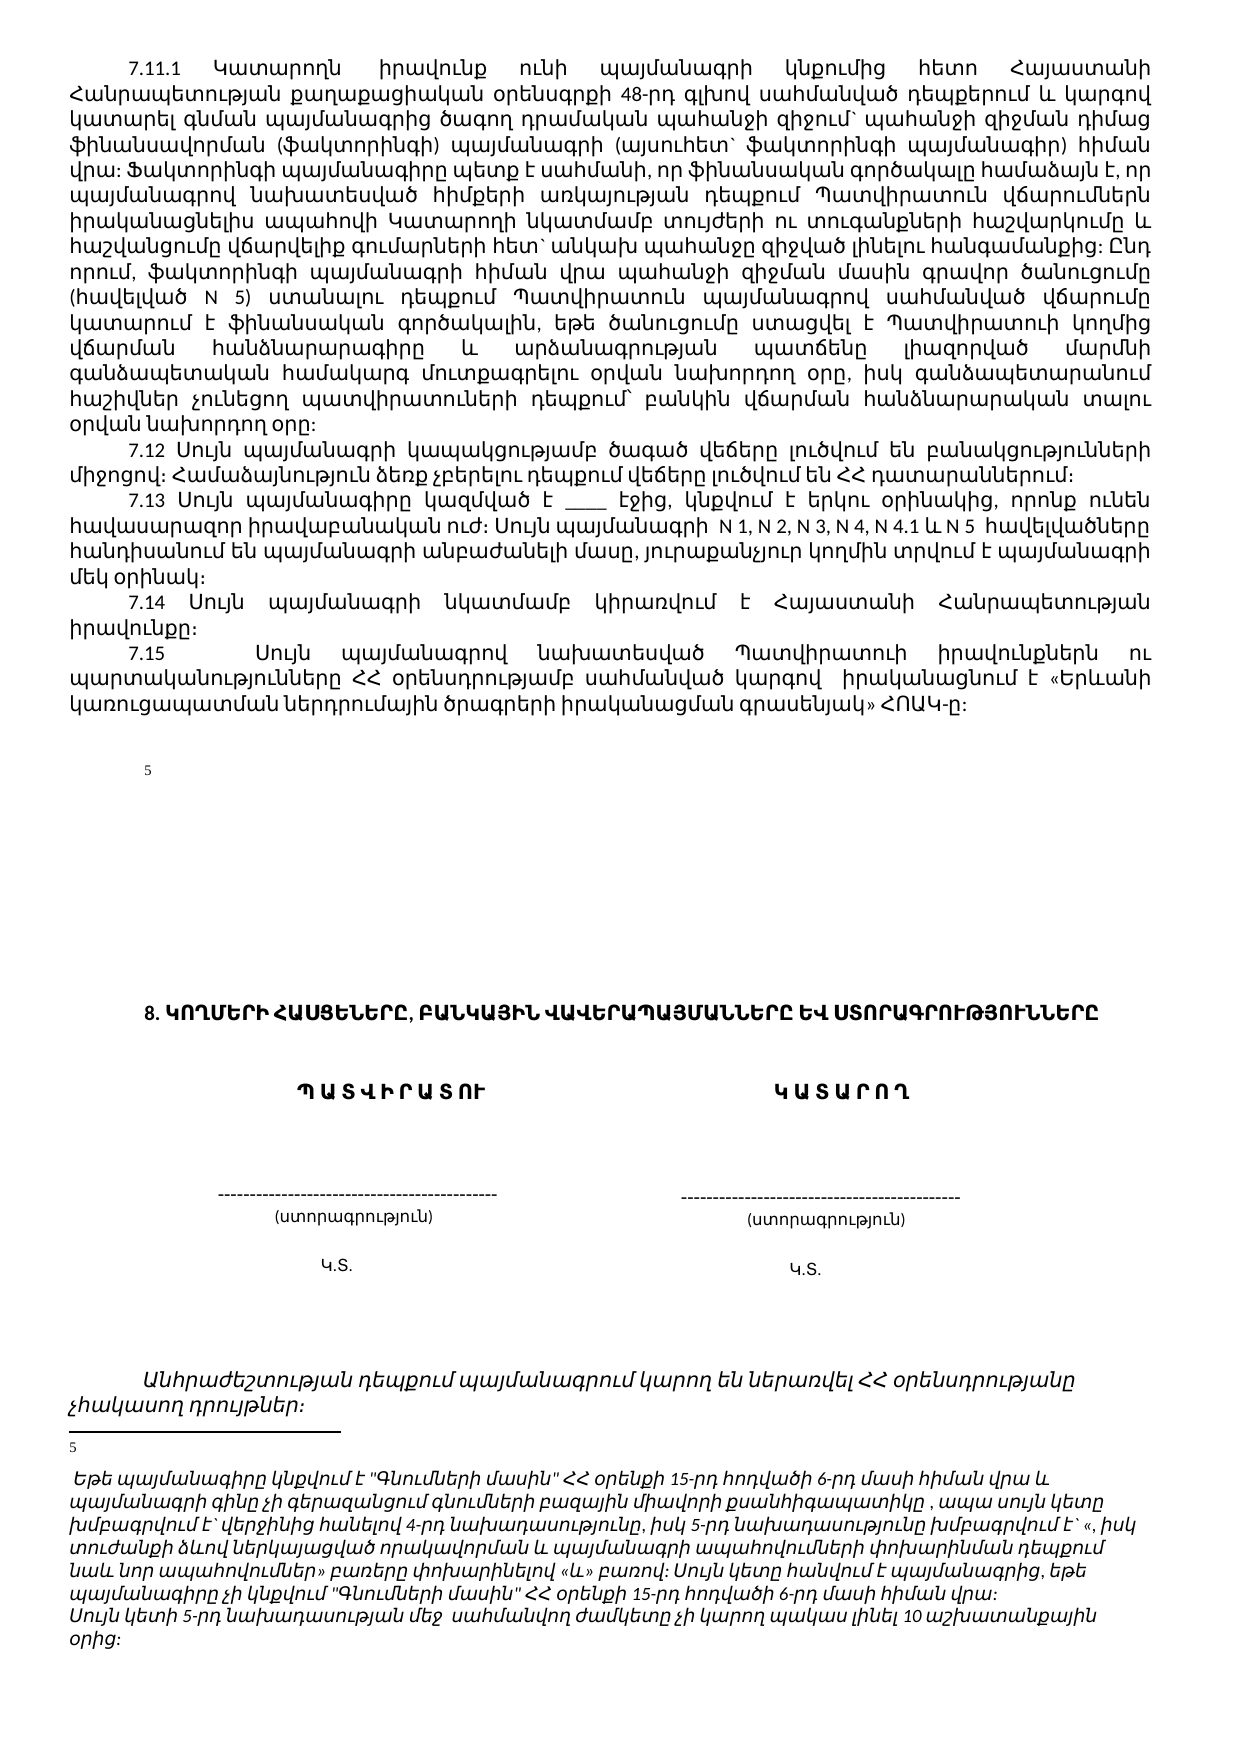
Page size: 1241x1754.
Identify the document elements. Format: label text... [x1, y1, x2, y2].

text 7.14 Սույն պայմանագրի նկատմամբ կիրառվում է Հայաստանի Հանրապետության իրավունքը։ [69, 589, 1152, 640]
text 7.11.1 Կատարողն իրավունք ունի պայմանագրի կնքումից հետո Հայաստանի Հանրապետության քաղաքացիական օրենսգրքի 48-րդ գլխով սահմանված դեպքերում և կարգով կատարել գնման պայմանագրից ծագող դրամական պահանջի զիջում` պահանջի զիջման դիմաց ֆինանսավորման (ֆակտորինգի) պայմանագրի (այսուհետ` ֆակտորինգի պայմանագիր) հիման վրա: Ֆակտորինգի պայմանագիրը պետք է սահմանի, որ ֆինանսական գործակալը համաձայն է, որ պայմանագրով նախատեսված հիմքերի առկայության դեպքում Պատվիրատուն վճարումներն իրականացնելիս ապահովի Կատարողի նկատմամբ տույժերի ու տուգանքների հաշվարկումը և հաշվանցումը վճարվելիք գումարների հետ` անկախ պահանջը զիջված լինելու հանգամանքից: Ընդ որում, ֆակտորինգի պայմանագրի հիման վրա պահանջի զիջման մասին գրավոր ծանուցումը (հավելված N 5) ստանալու դեպքում Պատվիրատուն պայմանագրով սահմանված վճարումը կատարում է ֆինանսական գործակալին, եթե ծանուցումը ստացվել է Պատվիրատուի կողմից վճարման հանձնարարագիրը և արձանագրության պատճենը լիազորված մարմնի գանձապետական համակարգ մուտքագրելու օրվան նախորդող օրը, իսկ գանձապետարանում հաշիվներ չունեցող պատվիրատուների դեպքում՝ բանկին վճարման հանձնարարական տալու օրվան նախորդող օրը: [69, 56, 1152, 437]
text Անհրաժեշտության դեպքում պայմանագրում կարող են ներառվել ՀՀ օրենսդրությանը չհակասող դրույթներ։ [69, 1367, 1152, 1418]
text 7.13 Սույն պայմանագիրը կազմված է ____ էջից, կնքվում է երկու օրինակից, որոնք ունեն հավասարազոր իրավաբանական ուժ։ Սույն պայմանագրի N 1, N 2, N 3, N 4, N 4.1 և N 5 հավելվածները հանդիսանում են պայմանագրի անբաժանելի մասը, յուրաքանչյուր կողմին տրվում է պայմանագրի մեկ օրինակ։ [69, 488, 1152, 589]
text 8. ԿՈՂՄԵՐԻ ՀԱՍՑԵՆԵՐԸ, ԲԱՆԿԱՅԻՆ ՎԱՎԵՐԱՊԱՅՄԱՆՆԵՐԸ ԵՎ ՍՏՈՐԱԳՐՈՒԹՅՈՒՆՆԵՐԸ [69, 1000, 1152, 1025]
table_header Կ Ա Տ Ա Ր Ո Ղ -------------------------------------------- (ստորագրություն) Կ.Տ. [627, 1079, 1056, 1342]
text 7.15 Սույն պայմանագրով նախատեսված Պատվիրատուի իրավունքներն ու պարտականությունները ՀՀ օրենսդրությամբ սահմանված կարգով իրականացնում է «Երևանի կառուցապատման ներդրումային ծրագրերի իրականացման գրասենյակ» ՀՈԱԿ-ը: [69, 640, 1152, 716]
text 7.12 Սույն պայմանագրի կապակցությամբ ծագած վեճերը լուծվում են բանակցությունների միջոցով։ Համաձայնություն ձեռք չբերելու դեպքում վեճերը լուծվում են ՀՀ դատարաններում։ [69, 437, 1152, 488]
table_header Պ Ա Տ Վ Ի Ր Ա Տ ՈՒ -------------------------------------------- (ստորագրություն) Կ.Տ. [155, 1079, 627, 1342]
